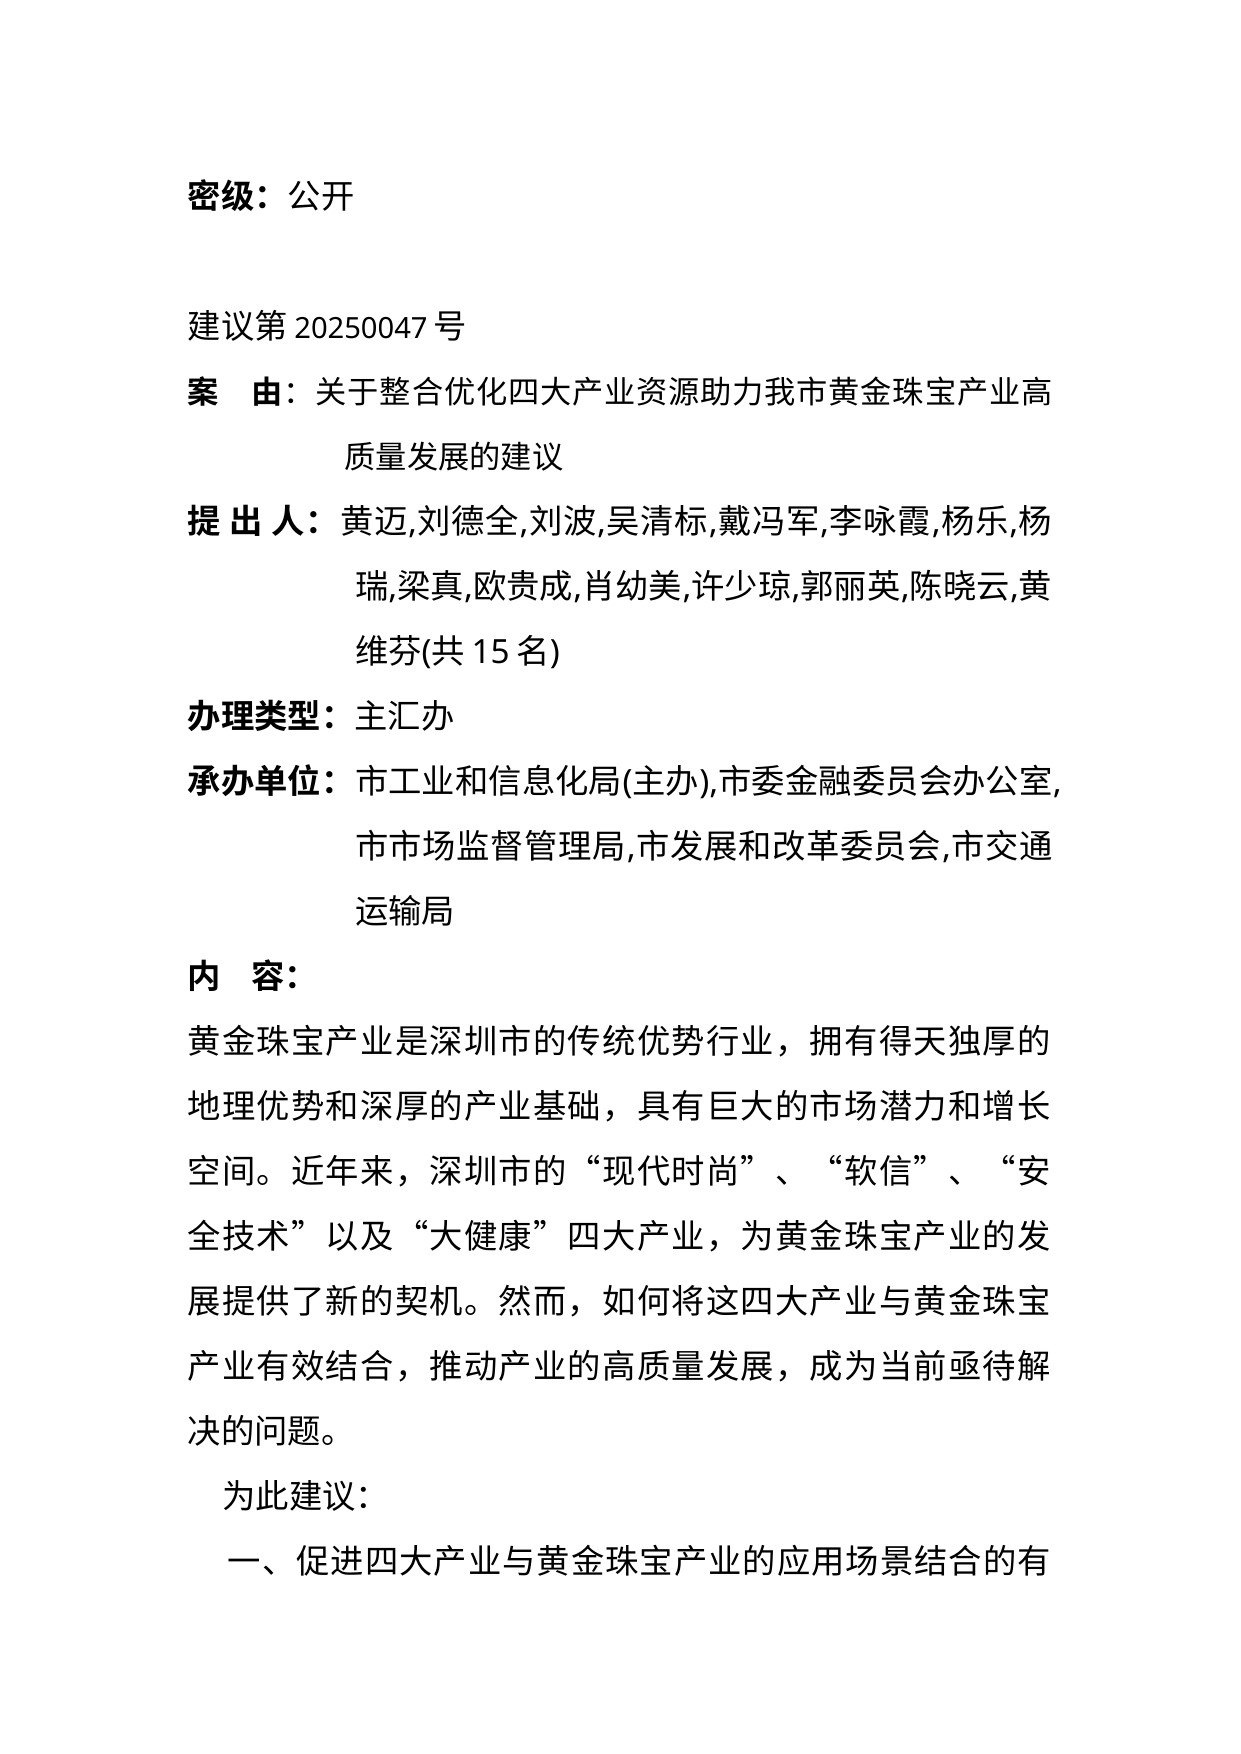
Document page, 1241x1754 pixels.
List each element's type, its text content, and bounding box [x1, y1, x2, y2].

text 建议第20250047号 [187, 292, 1053, 357]
text 内 容： [187, 942, 1053, 1007]
text 承办单位：市工业和信息化局(主办),市委金融委员会办公室,市市场监督管理局,市发展和改革委员会,市交通运输局 [187, 747, 1053, 942]
text 为此建议： [187, 1462, 1053, 1527]
text 案 由：关于整合优化四大产业资源助力我市黄金珠宝产业高质量发展的建议 [187, 357, 1053, 487]
text 密级：公开 [187, 162, 1053, 227]
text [187, 1527, 1053, 1592]
text 办理类型：主汇办 [187, 682, 1053, 747]
text 黄金珠宝产业是深圳市的传统优势行业，拥有得天独厚的地理优势和深厚的产业基础，具有巨大的市场潜力和增长空间。近年来，深圳市的“现代时尚”、“软信”、“安全技术”以及“大健康”四大产业，为黄金珠宝产业的发展提供了新的契机。然而，如何将这四大产业与黄金珠宝产业有效结合，推动产业的高质量发展，成为当前亟待解决的问题。 [187, 1007, 1053, 1462]
text 提 出 人：黄迈,刘德全,刘波,吴清标,戴冯军,李咏霞,杨乐,杨瑞,梁真,欧贵成,肖幼美,许少琼,郭丽英,陈晓云,黄维芬(共15名) [187, 487, 1053, 682]
